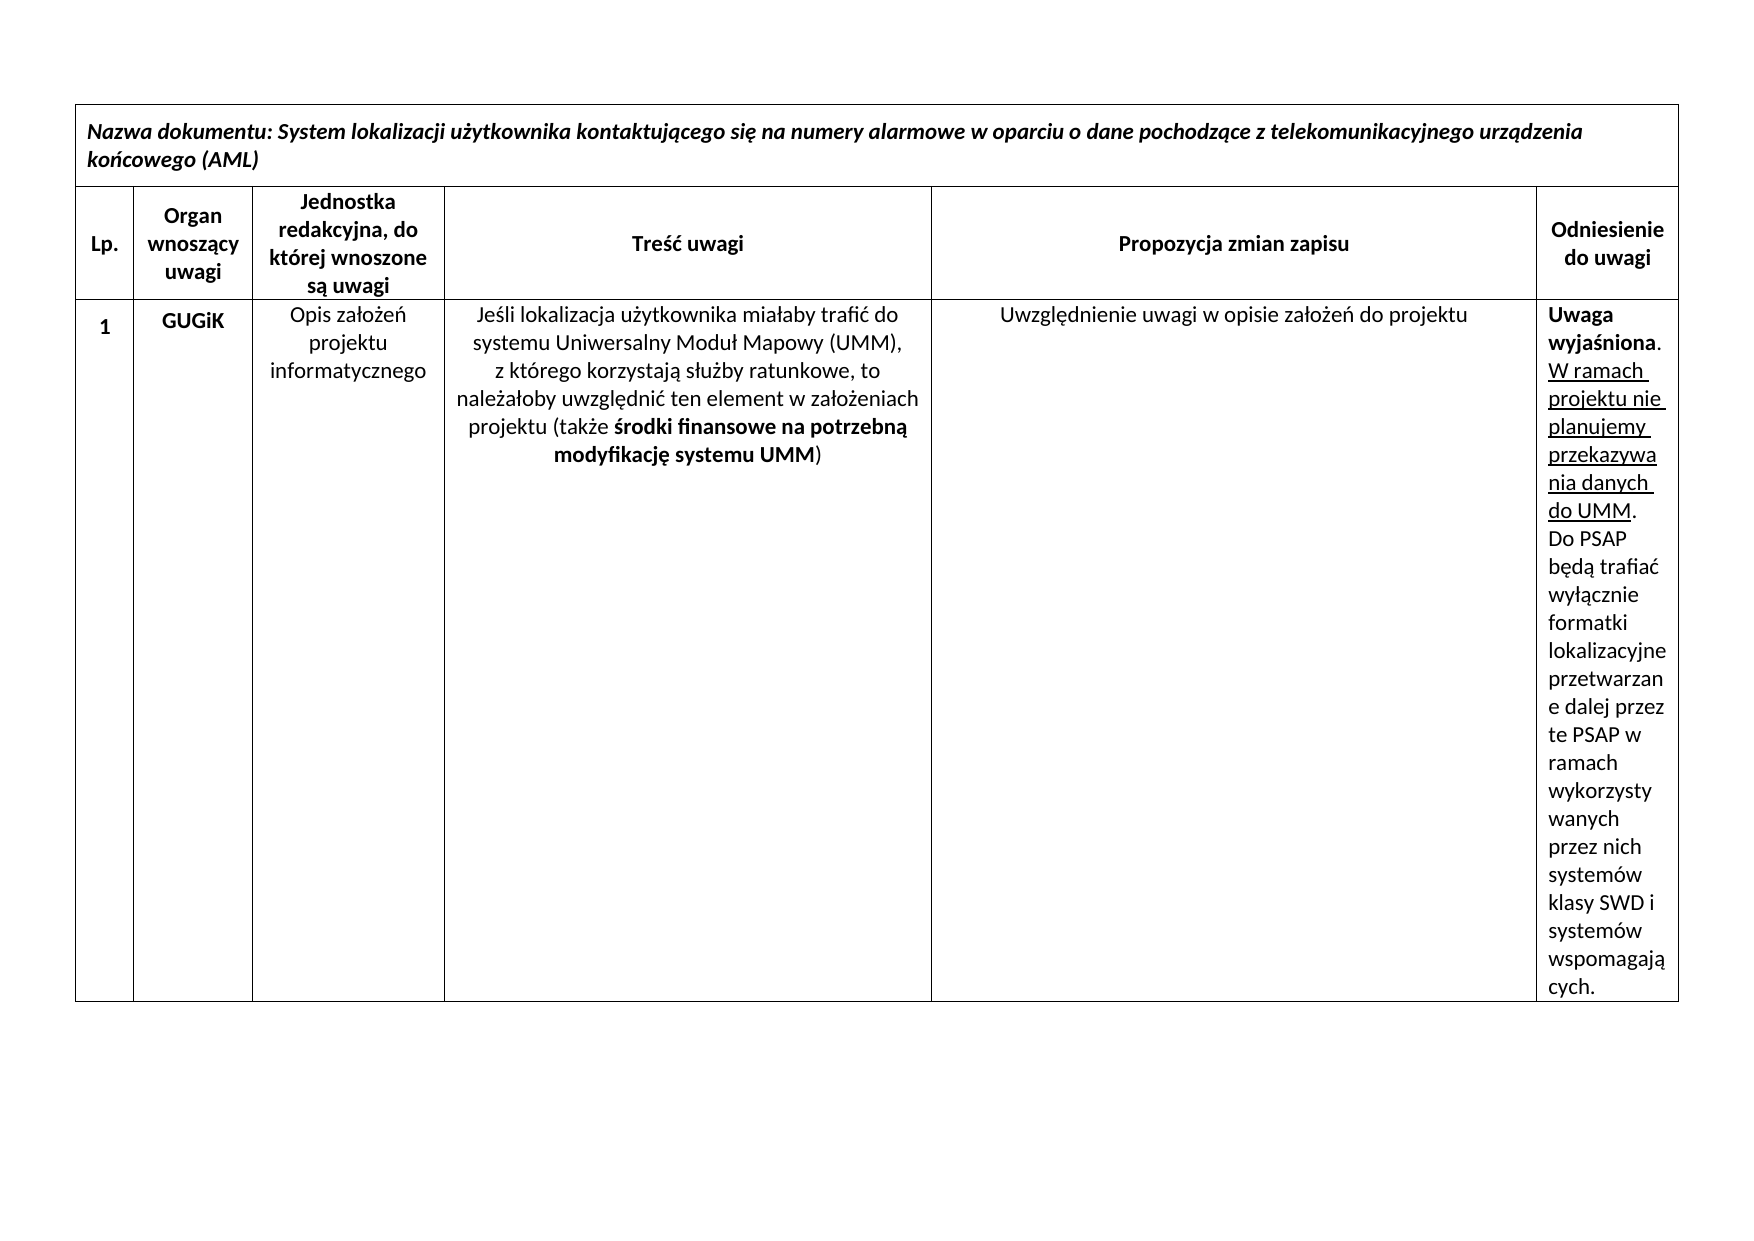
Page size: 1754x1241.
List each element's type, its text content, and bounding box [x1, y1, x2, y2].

table_cell Uwzględnienie uwagi w opisie założeń do projektu [932, 300, 1536, 1001]
table_cell Treść uwagi [445, 187, 931, 299]
table_cell Jednostka redakcyjna, do której wnoszone są uwagi [253, 187, 444, 299]
table_cell Uwaga wyjaśniona. W ramach projektu nie planujemy przekazywania danych do UMM. Do PSAP będą trafiać wyłącznie formatki lokalizacyjne przetwarzane dalej przez te PSAP w ramach wykorzystywanych przez nich systemów klasy SWD i systemów wspomagających. [1537, 300, 1678, 1001]
table_cell Odniesienie do uwagi [1537, 187, 1678, 299]
table_cell Organ wnoszący uwagi [134, 187, 252, 299]
table_cell Propozycja zmian zapisu [932, 187, 1536, 299]
table_header Nazwa dokumentu: System lokalizacji użytkownika kontaktującego się na numery alarmowe w oparciu o dane pochodzące z telekomunikacyjnego urządzenia końcowego (AML) [76, 105, 1678, 186]
table_cell 1 [76, 300, 133, 1001]
table_cell GUGiK [134, 300, 252, 1001]
table_cell Jeśli lokalizacja użytkownika miałaby trafić do systemu Uniwersalny Moduł Mapowy (UMM), z którego korzystają służby ratunkowe, to należałoby uwzględnić ten element w założeniach projektu (także środki finansowe na potrzebną modyfikację systemu UMM) [445, 300, 931, 1001]
table_cell Opis założeń projektu informatycznego [253, 300, 444, 1001]
table_cell Lp. [76, 187, 133, 299]
